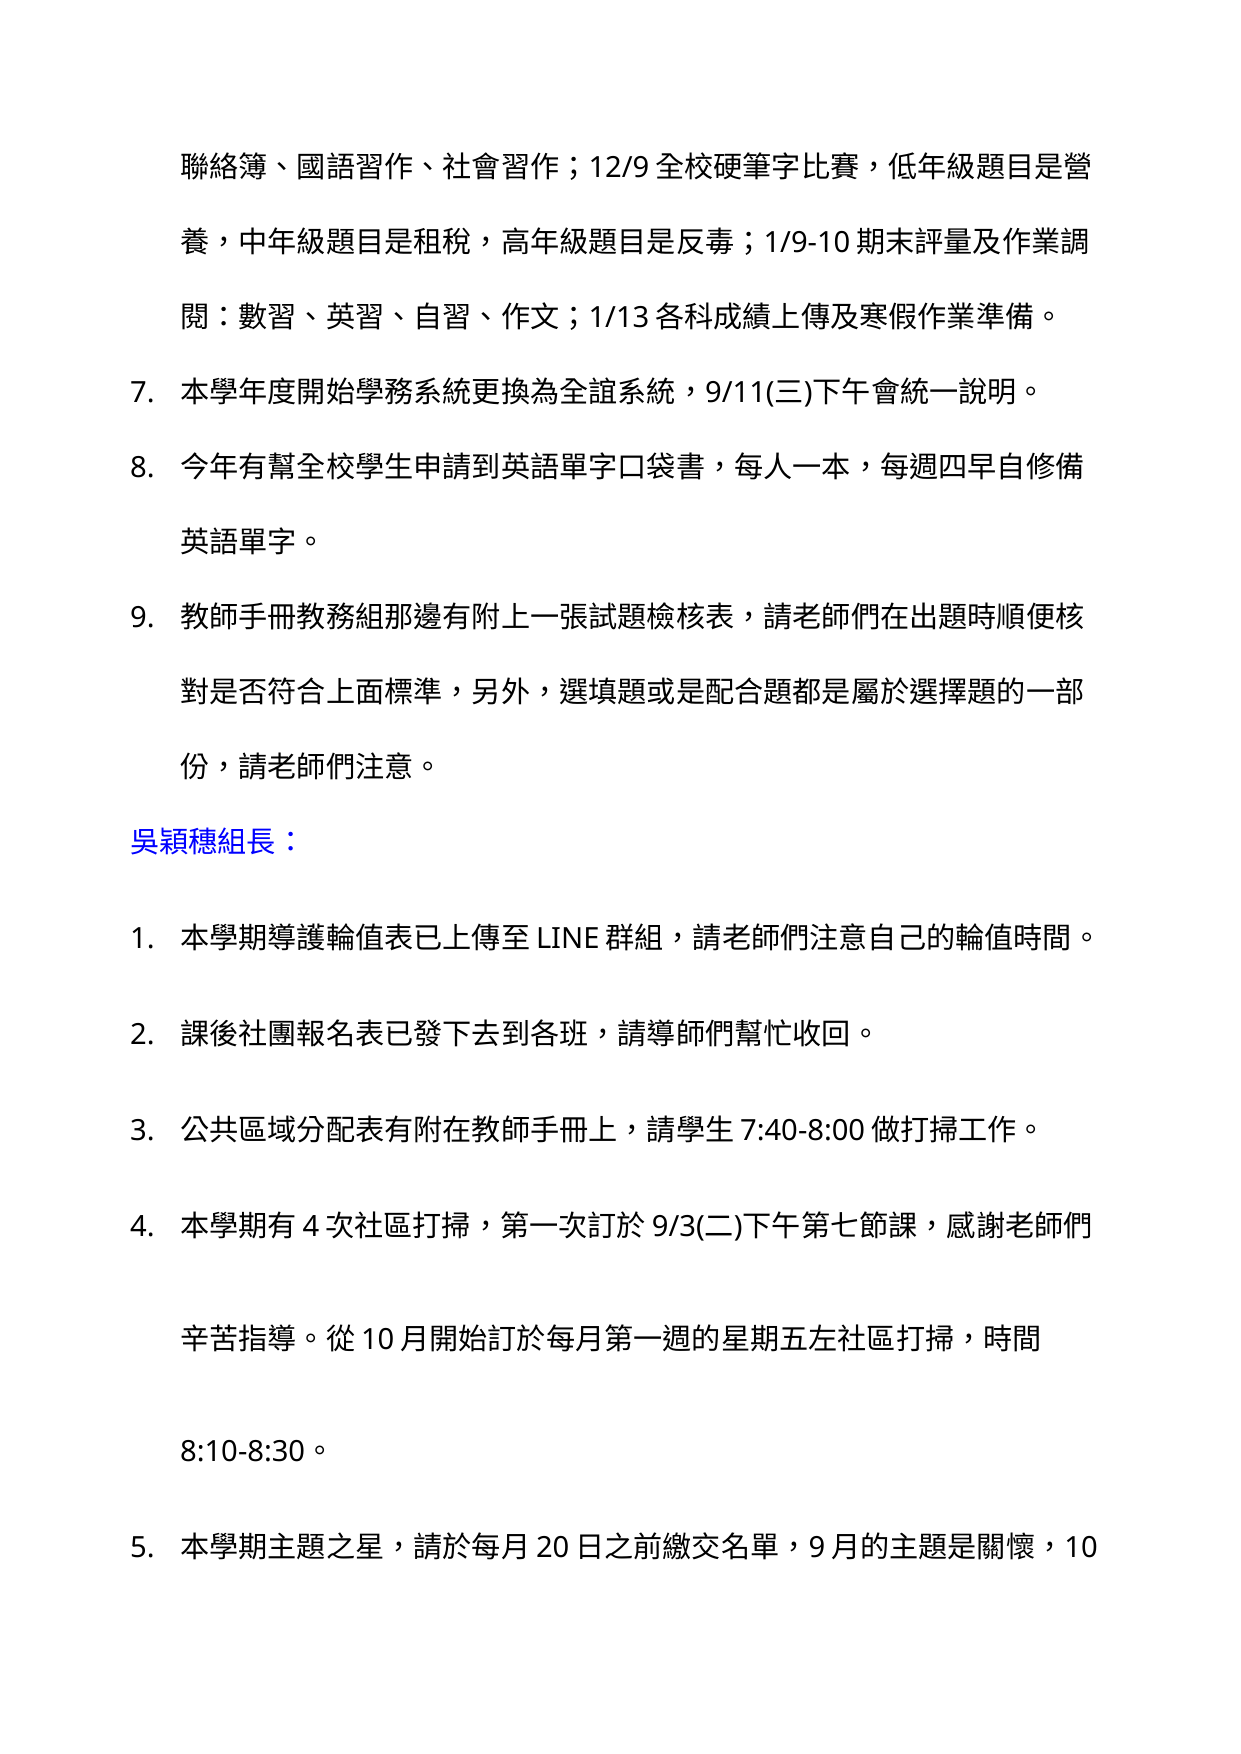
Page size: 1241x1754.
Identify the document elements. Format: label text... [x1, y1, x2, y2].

list 公共區域分配表有附在教師手冊上，請學生7:40-8:00做打掃工作。 [130, 1090, 1110, 1165]
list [130, 127, 1110, 352]
list 今年有幫全校學生申請到英語單字口袋書，每人一本，每週四早自修備英語單字。 [130, 427, 1110, 577]
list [130, 1508, 1110, 1583]
list 本學年度開始學務系統更換為全誼系統，9/11(三)下午會統一說明。 [130, 352, 1110, 427]
list 本學期有4次社區打掃，第一次訂於9/3(二)下午第七節課，感謝老師們辛苦指導。從10月開始訂於每月第一週的星期五左社區打掃，時間8:10-8:30。 [130, 1187, 1110, 1487]
text 吳穎穗組長： [130, 802, 1110, 877]
list 課後社團報名表已發下去到各班，請導師們幫忙收回。 [130, 994, 1110, 1069]
list 教師手冊教務組那邊有附上一張試題檢核表，請老師們在出題時順便核對是否符合上面標準，另外，選填題或是配合題都是屬於選擇題的一部份，請老師們注意。 [130, 577, 1110, 802]
list 本學期導護輪值表已上傳至LINE群組，請老師們注意自己的輪值時間。 [130, 898, 1110, 973]
